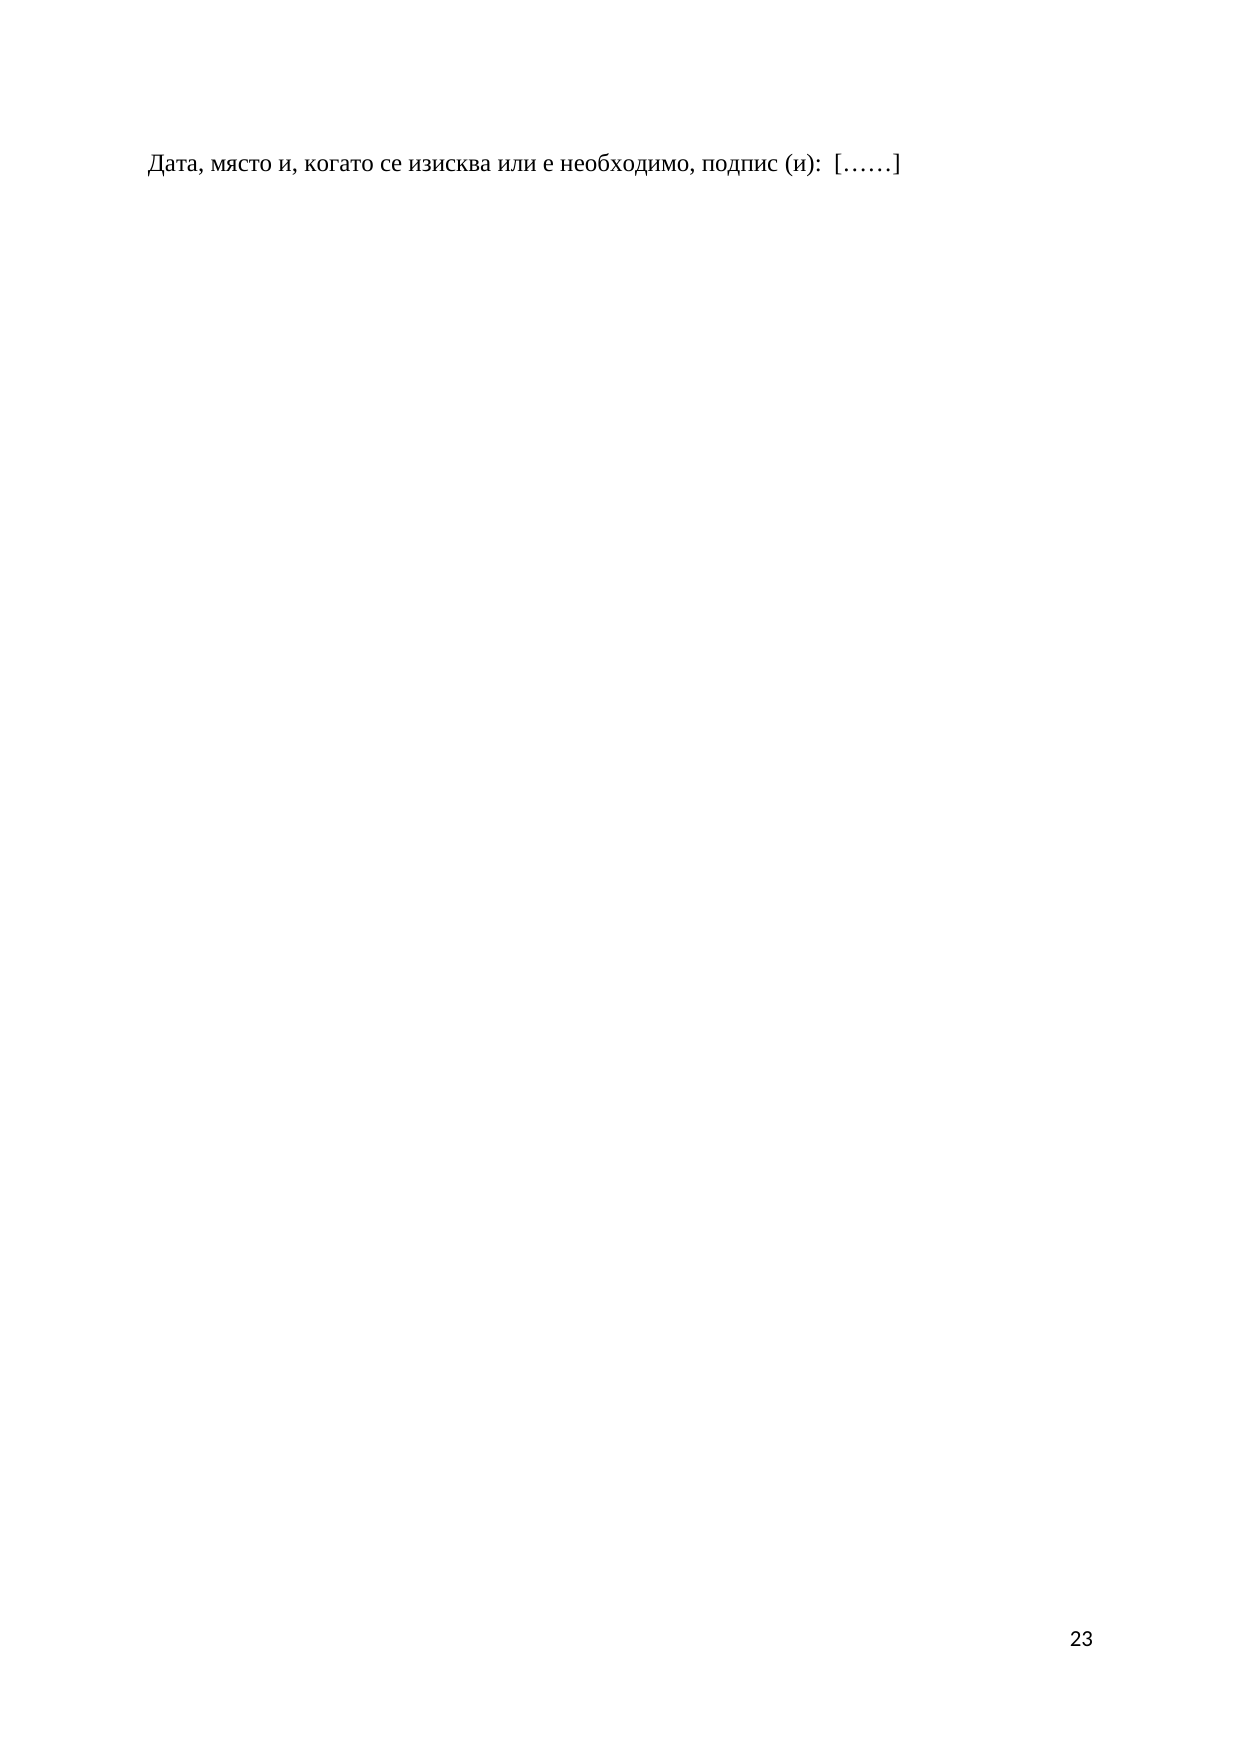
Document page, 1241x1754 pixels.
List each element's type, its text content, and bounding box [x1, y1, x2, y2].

text Дата, място и, когато се изисква или е необходимо, подпис (и): [……] [148, 148, 1093, 176]
